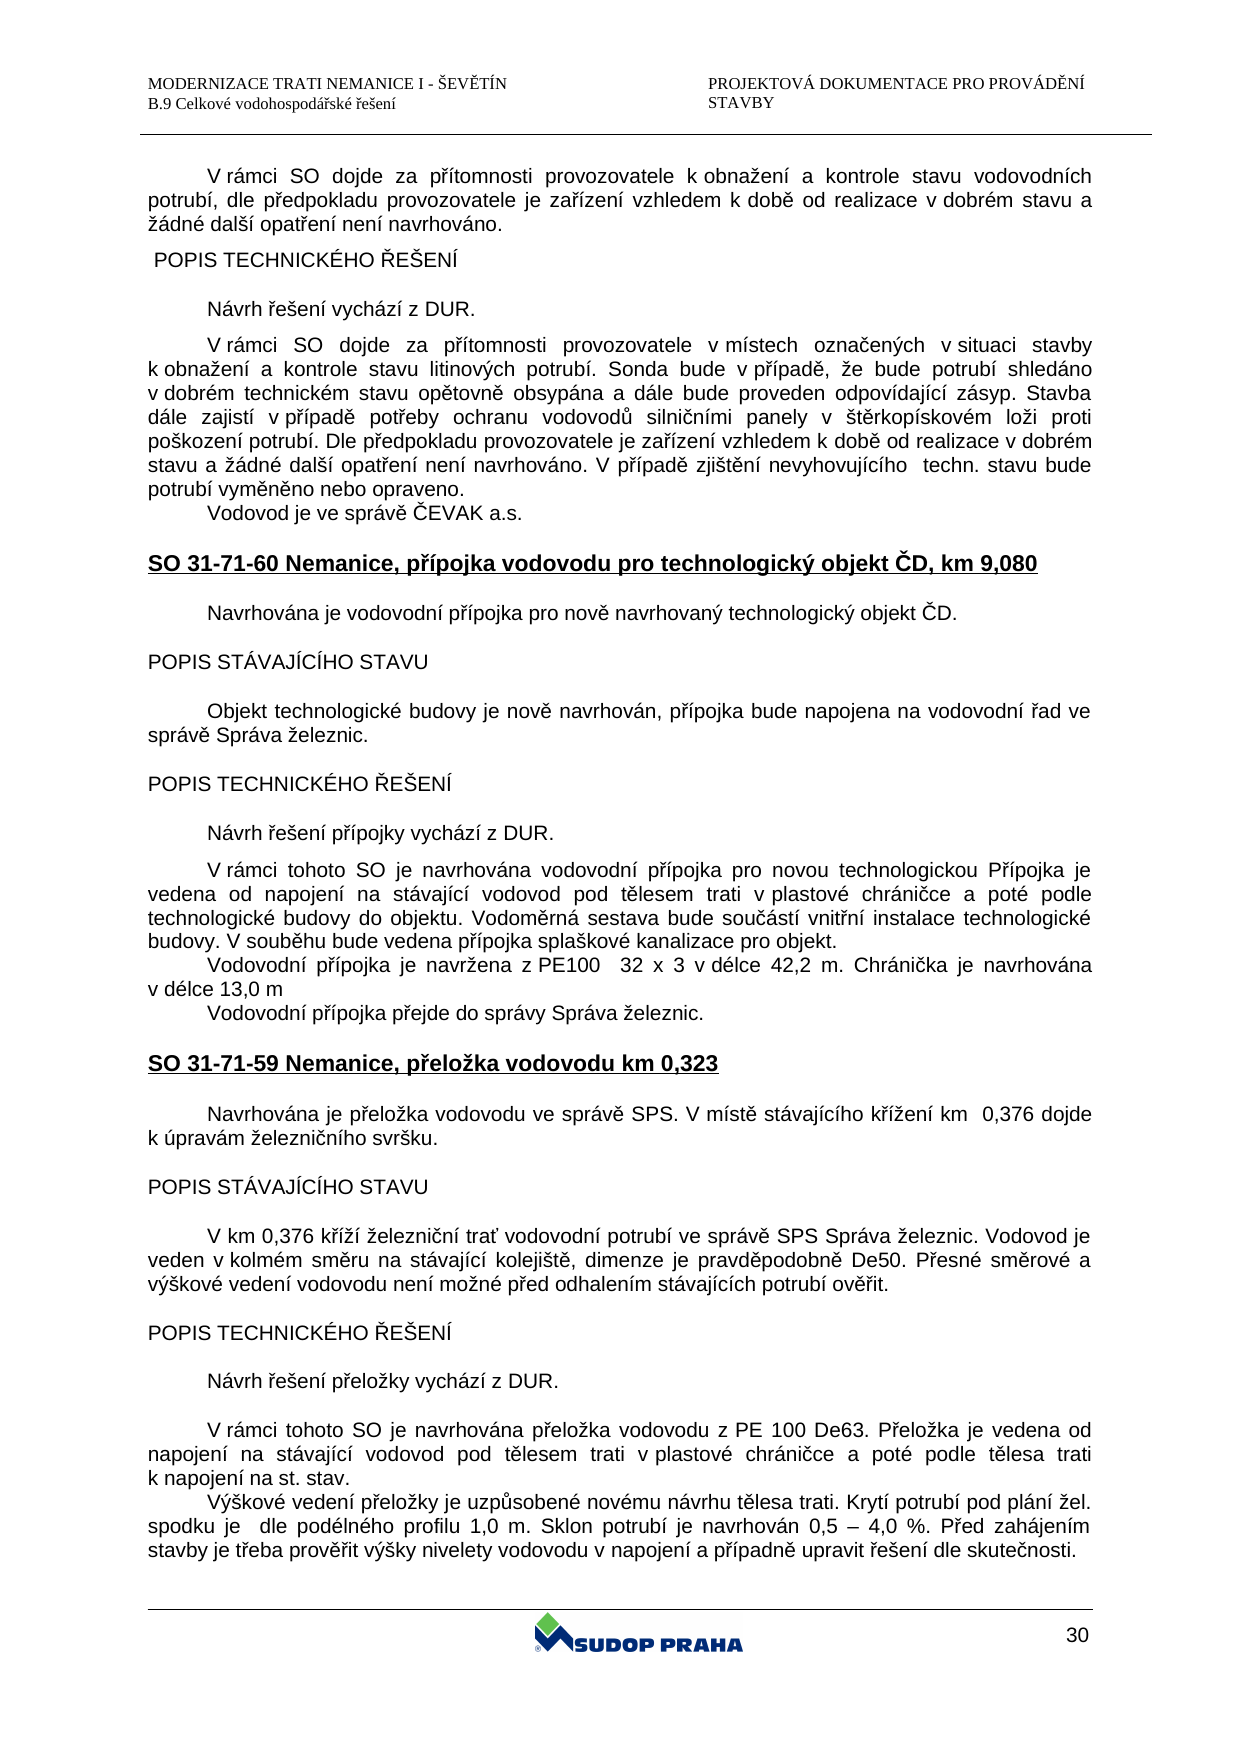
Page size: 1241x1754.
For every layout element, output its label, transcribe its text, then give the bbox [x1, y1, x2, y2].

text V rámci SO dojde za přítomnosti provozovatele v místech označených v situaci stavby k obnažení a kontrole stavu litinových potrubí. Sonda bude v případě, že bude potrubí shledáno v dobrém technickém stavu opětovně obsypána a dále bude proveden odpovídající zásyp. Stavba dále zajistí v případě potřeby ochranu vodovodů silničními panely v štěrkopískovém loži proti poškození potrubí. Dle předpokladu provozovatele je zařízení vzhledem k době od realizace v dobrém stavu a žádné další opatření není navrhováno. V případě zjištění nevyhovujícího techn. stavu bude potrubí vyměněno nebo opraveno. [148, 333, 1092, 501]
text Vodovodní přípojka přejde do správy Správa železnic. [148, 1001, 1092, 1025]
text Vodovodní přípojka je navržena z PE100 32 x 3 v délce 42,2 m. Chránička je navrhována v délce 13,0 m [148, 953, 1092, 1001]
text SO 31-71-60 Nemanice, přípojka vodovodu pro technologický objekt ČD, km 9,080 [148, 550, 1092, 576]
text Navrhována je přeložka vodovodu ve správě SPS. V místě stávajícího křížení km 0,376 dojde k úpravám železničního svršku. [148, 1102, 1092, 1149]
text Výškové vedení přeložky je uzpůsobené novému návrhu tělesa trati. Krytí potrubí pod plání žel. spodku je dle podélného profilu 1,0 m. Sklon potrubí je navrhován 0,5 – 4,0 %. Před zahájením stavby je třeba prověřit výšky nivelety vodovodu v napojení a případně upravit řešení dle skutečnosti. [148, 1490, 1092, 1562]
text Objekt technologické budovy je nově navrhován, přípojka bude napojena na vodovodní řad ve správě Správa železnic. [148, 699, 1092, 747]
text Návrh řešení přeložky vychází z DUR. [148, 1369, 1092, 1393]
text POPIS TECHNICKÉHO ŘEŠENÍ [148, 772, 1092, 796]
text Návrh řešení přípojky vychází z DUR. [148, 821, 1092, 845]
picture [535, 1612, 743, 1652]
text SO 31-71-59 Nemanice, přeložka vodovodu km 0,323 [148, 1050, 1092, 1077]
text POPIS STÁVAJÍCÍHO STAVU [148, 1174, 1092, 1198]
text Navrhována je vodovodní přípojka pro nově navrhovaný technologický objekt ČD. [148, 601, 1092, 625]
text V rámci tohoto SO je navrhována přeložka vodovodu z PE 100 De63. Přeložka je vedena od napojení na stávající vodovod pod tělesem trati v plastové chráničce a poté podle tělesa trati k napojení na st. stav. [148, 1418, 1092, 1490]
text Návrh řešení vychází z DUR. [148, 297, 1092, 321]
text POPIS TECHNICKÉHO ŘEŠENÍ [148, 1320, 1092, 1344]
text Vodovod je ve správě ČEVAK a.s. [148, 501, 1092, 525]
subtitle POPIS TECHNICKÉHO ŘEŠENÍ [154, 248, 1092, 272]
text POPIS STÁVAJÍCÍHO STAVU [148, 650, 1092, 674]
text V km 0,376 kříží železniční trať vodovodní potrubí ve správě SPS Správa železnic. Vodovod je veden v kolmém směru na stávající kolejiště, dimenze je pravděpodobně De50. Přesné směrové a výškové vedení vodovodu není možné před odhalením stávajících potrubí ověřit. [148, 1223, 1092, 1295]
text V rámci tohoto SO je navrhována vodovodní přípojka pro novou technologickou Přípojka je vedena od napojení na stávající vodovod pod tělesem trati v plastové chráničce a poté podle technologické budovy do objektu. Vodoměrná sestava bude součástí vnitřní instalace technologické budovy. V souběhu bude vedena přípojka splaškové kanalizace pro objekt. [148, 857, 1092, 953]
